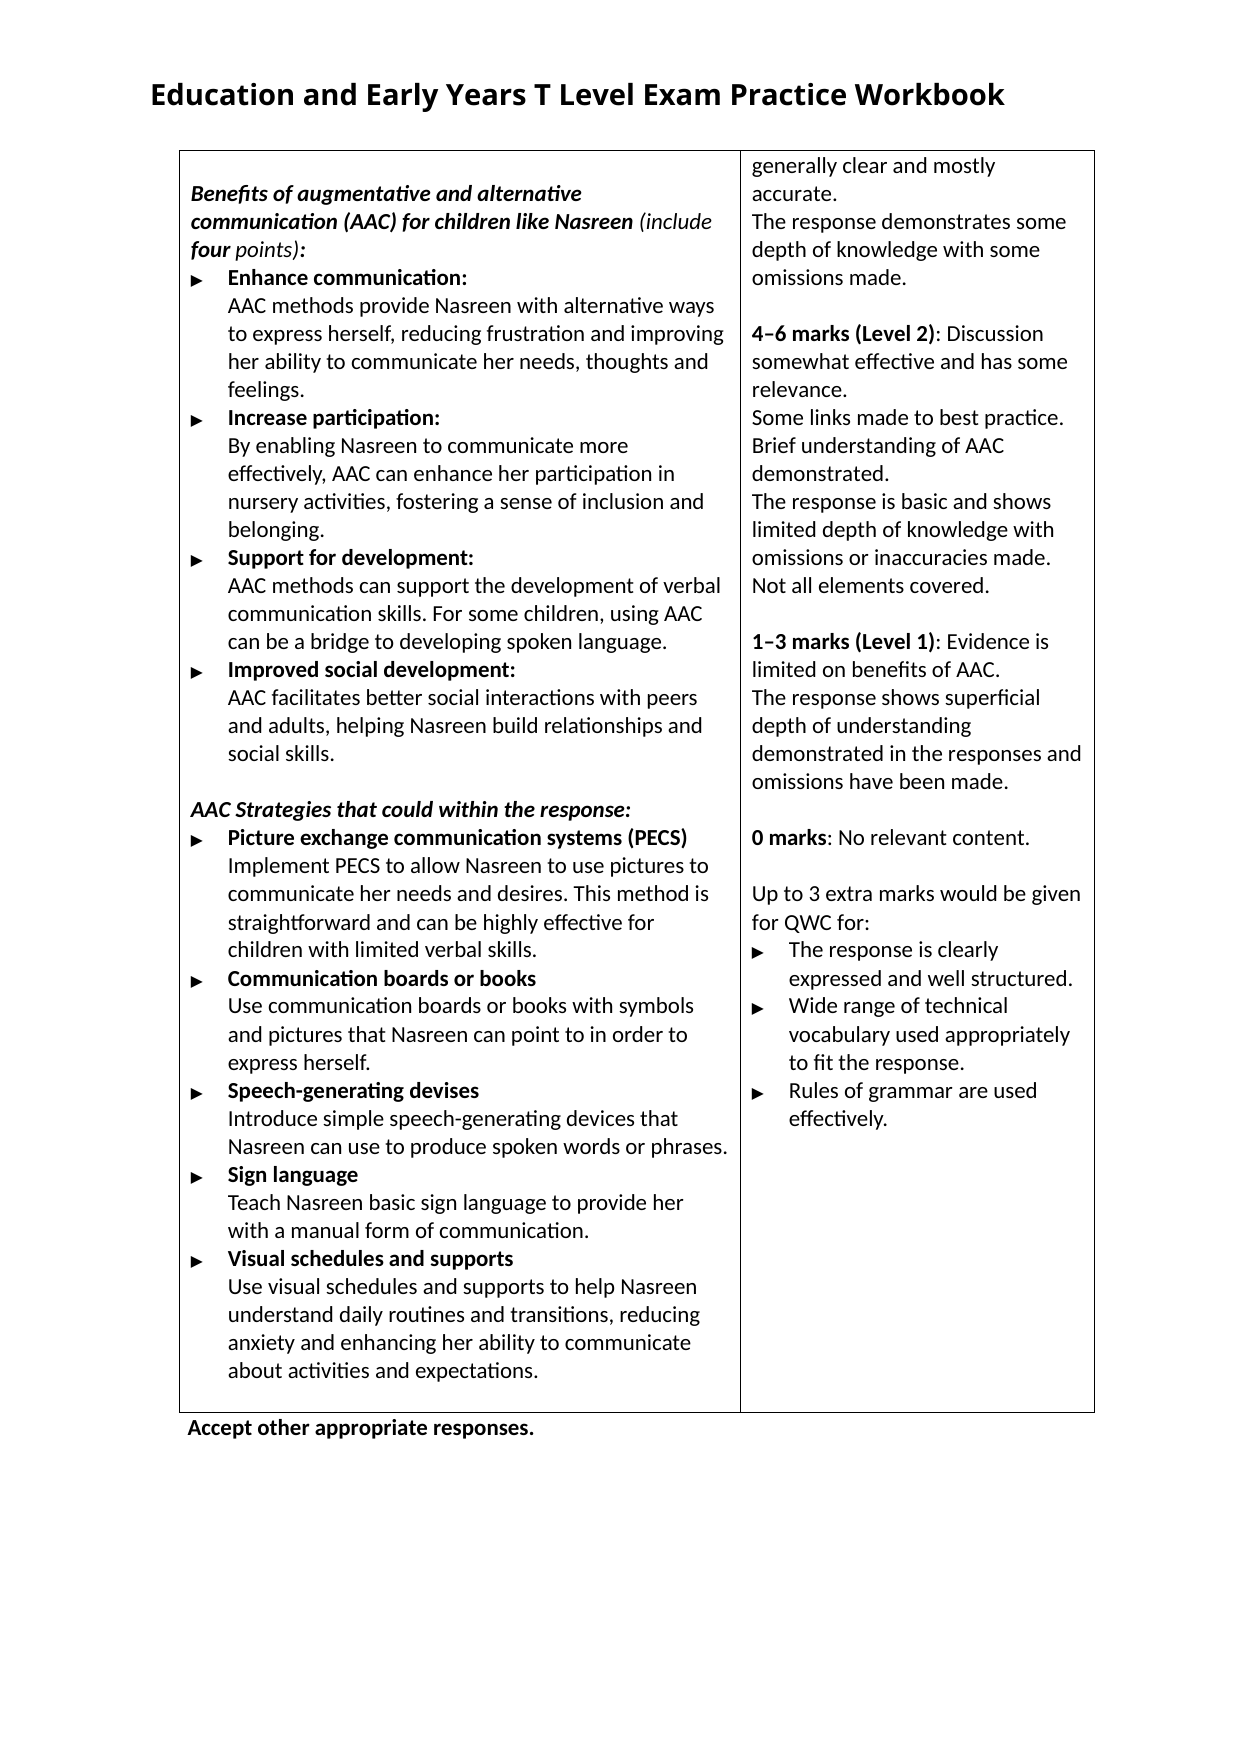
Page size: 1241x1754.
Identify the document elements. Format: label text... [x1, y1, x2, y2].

text Accept other appropriate responses. [187, 1413, 1090, 1441]
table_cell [741, 151, 1094, 1412]
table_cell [180, 151, 740, 1412]
